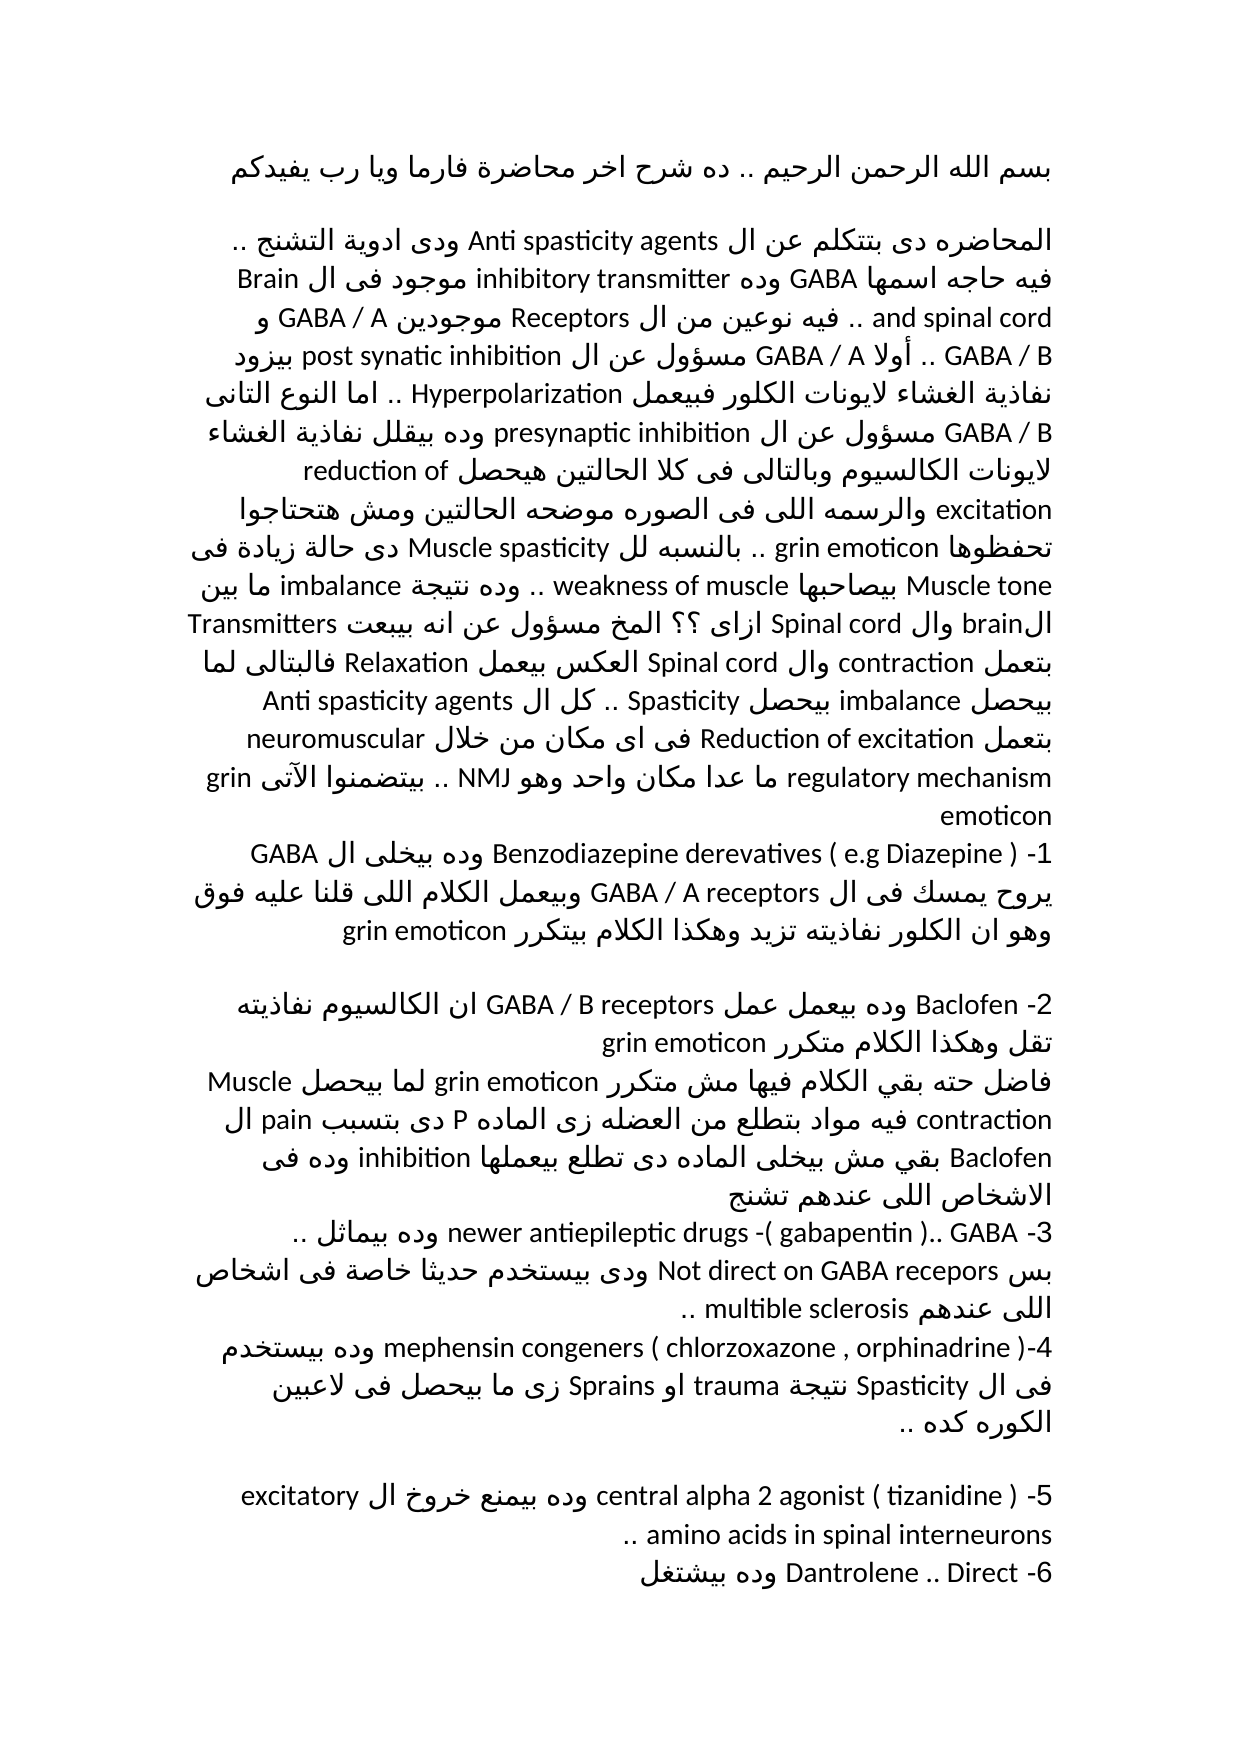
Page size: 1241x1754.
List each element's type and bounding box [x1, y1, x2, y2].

text [187, 150, 1053, 1590]
